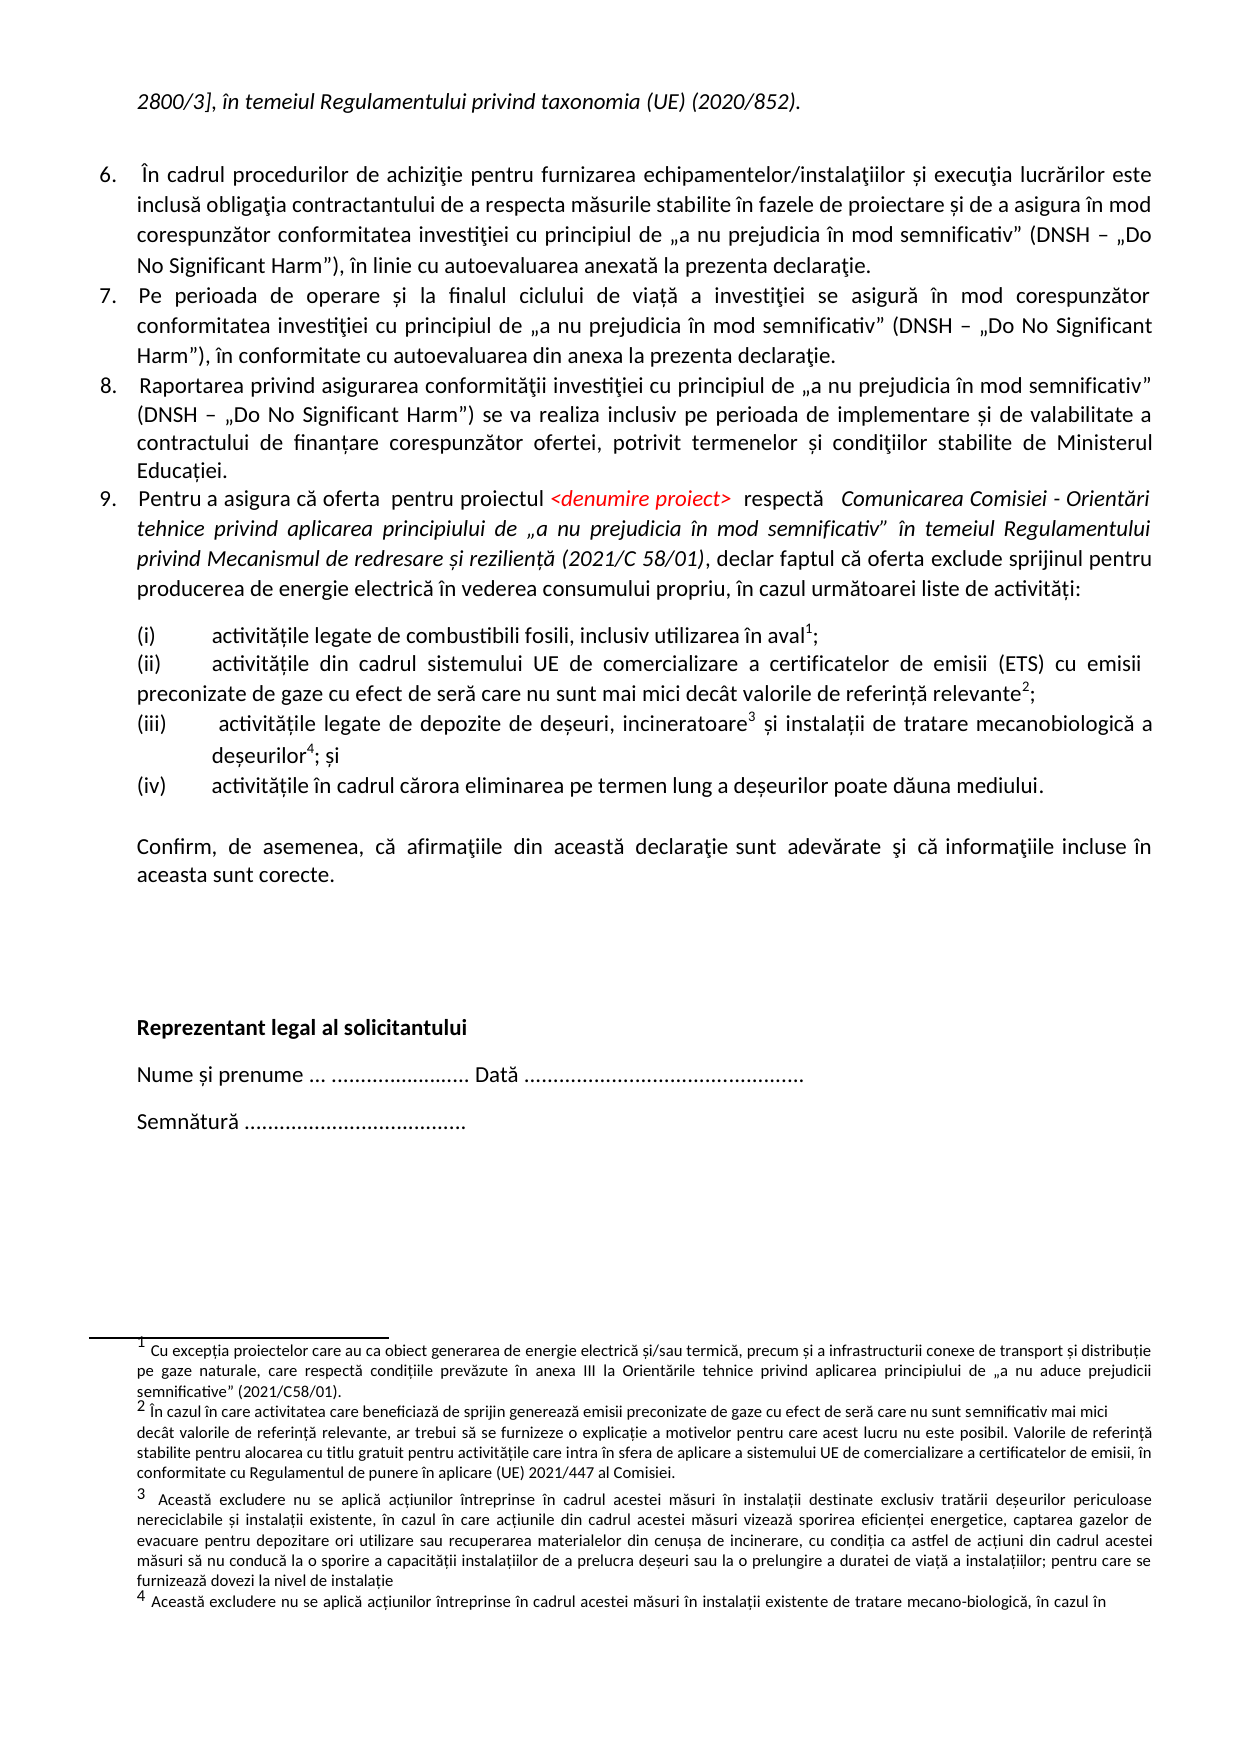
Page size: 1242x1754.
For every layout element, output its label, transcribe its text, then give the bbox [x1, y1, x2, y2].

text 9. Pentru a asigura că oferta pentru proiectul <denumire proiect> respectă Comunicarea Comisiei - Orientări tehnice privind aplicarea principiului de „a nu prejudicia în mod semnificativ” în temeiul Regulamentului privind Mecanismul de redresare și reziliență (2021/C 58/01), declar faptul că oferta exclude sprijinul pentru producerea de energie electrică în vederea consumului propriu, în cazul următoarei liste de activități: [99, 484, 1152, 602]
text Reprezentant legal al solicitantului [137, 1013, 1152, 1042]
text (iv) activitățile în cadrul cărora eliminarea pe termen lung a deșeurilor poate dăuna mediului. [137, 771, 1152, 799]
text preconizate de gaze cu efect de seră care nu sunt mai mici decât valorile de referință relevante2; [137, 677, 1152, 707]
text (i) activitățile legate de combustibili fosili, inclusiv utilizarea în aval1; [137, 619, 1152, 649]
text Semnătură ...................................... [137, 1107, 1152, 1135]
text 1 Cu excepția proiectelor care au ca obiect generarea de energie electrică și/sau termică, precum și a infrastructurii conexe de transport și distribuție pe gaze naturale, care respectă condițiile prevăzute în anexa III la Orientările tehnice privind aplicarea principiului de „a nu aduce prejudicii semnificative” (2021/C58/01). [137, 1331, 1152, 1401]
text 4 Această excludere nu se aplică acțiunilor întreprinse în cadrul acestei măsuri în instalații existente de tratare mecano-biologică, în cazul în [137, 1591, 1152, 1612]
text Confirm, de asemenea, că afirmaţiile din această declaraţie sunt adevărate şi că informaţiile incluse în aceasta sunt corecte. [137, 832, 1152, 888]
text 2800/3], în temeiul Regulamentului privind taxonomia (UE) (2020/852). [137, 87, 1152, 116]
text (ii) activitățile din cadrul sistemului UE de comercializare a certificatelor de emisii (ETS) cu emisii [137, 649, 1152, 677]
text decât valorile de referință relevante, ar trebui să se furnizeze o explicație a motivelor pentru care acest lucru nu este posibil. Valorile de referință stabilite pentru alocarea cu titlu gratuit pentru activitățile care intra în sfera de aplicare a sistemului UE de comercializare a certificatelor de emisii, în conformitate cu Regulamentul de punere în aplicare (UE) 2021/447 al Comisiei. [137, 1422, 1152, 1483]
text 6. În cadrul procedurilor de achiziţie pentru furnizarea echipamentelor/instalaţiilor și execuţia lucrărilor este inclusă obligaţia contractantului de a respecta măsurile stabilite în fazele de proiectare și de a asigura în mod corespunzător conformitatea investiţiei cu principiul de „a nu prejudicia în mod semnificativ” (DNSH – „Do No Significant Harm”), în linie cu autoevaluarea anexată la prezenta declaraţie. [99, 160, 1152, 279]
text (iii) activitățile legate de depozite de deșeuri, incineratoare3 și instalații de tratare mecano­biologică a deșeurilor4; și [137, 707, 1152, 769]
text Nume și prenume ... ........................ Dată ................................................ [137, 1060, 1152, 1088]
text 7. Pe perioada de operare și la finalul ciclului de viață a investiţiei se asigură în mod corespunzător conformitatea investiţiei cu principiul de „a nu prejudicia în mod semnificativ” (DNSH – „Do No Significant Harm”), în conformitate cu autoevaluarea din anexa la prezenta declaraţie. [99, 281, 1152, 369]
text 8. Raportarea privind asigurarea conformităţii investiţiei cu principiul de „a nu prejudicia în mod semnificativ” (DNSH – „Do No Significant Harm”) se va realiza inclusiv pe perioada de implementare și de valabilitate a contractului de finanțare corespunzător ofertei, potrivit termenelor și condiţiilor stabilite de Ministerul Educației. [100, 372, 1152, 484]
text 2 În cazul în care activitatea care beneficiază de sprijin generează emisii preconizate de gaze cu efect de seră care nu sunt semnificativ mai mici [137, 1401, 1152, 1422]
text 3 Această excludere nu se aplică acțiunilor întreprinse în cadrul acestei măsuri în instalații destinate exclusiv tratării deșeurilor periculoase nereciclabile și instalații existente, în cazul în care acțiunile din cadrul acestei măsuri vizează sporirea eficienței energetice, captarea gazelor de evacuare pentru depozitare ori utilizare sau recuperarea materialelor din cenușa de incinerare, cu condiția ca astfel de acțiuni din cadrul acestei măsuri să nu conducă la o sporire a capacității instalațiilor de a prelucra deșeuri sau la o prelungire a duratei de viață a instalațiilor; pentru care se furnizează dovezi la nivel de instalație [137, 1483, 1152, 1591]
